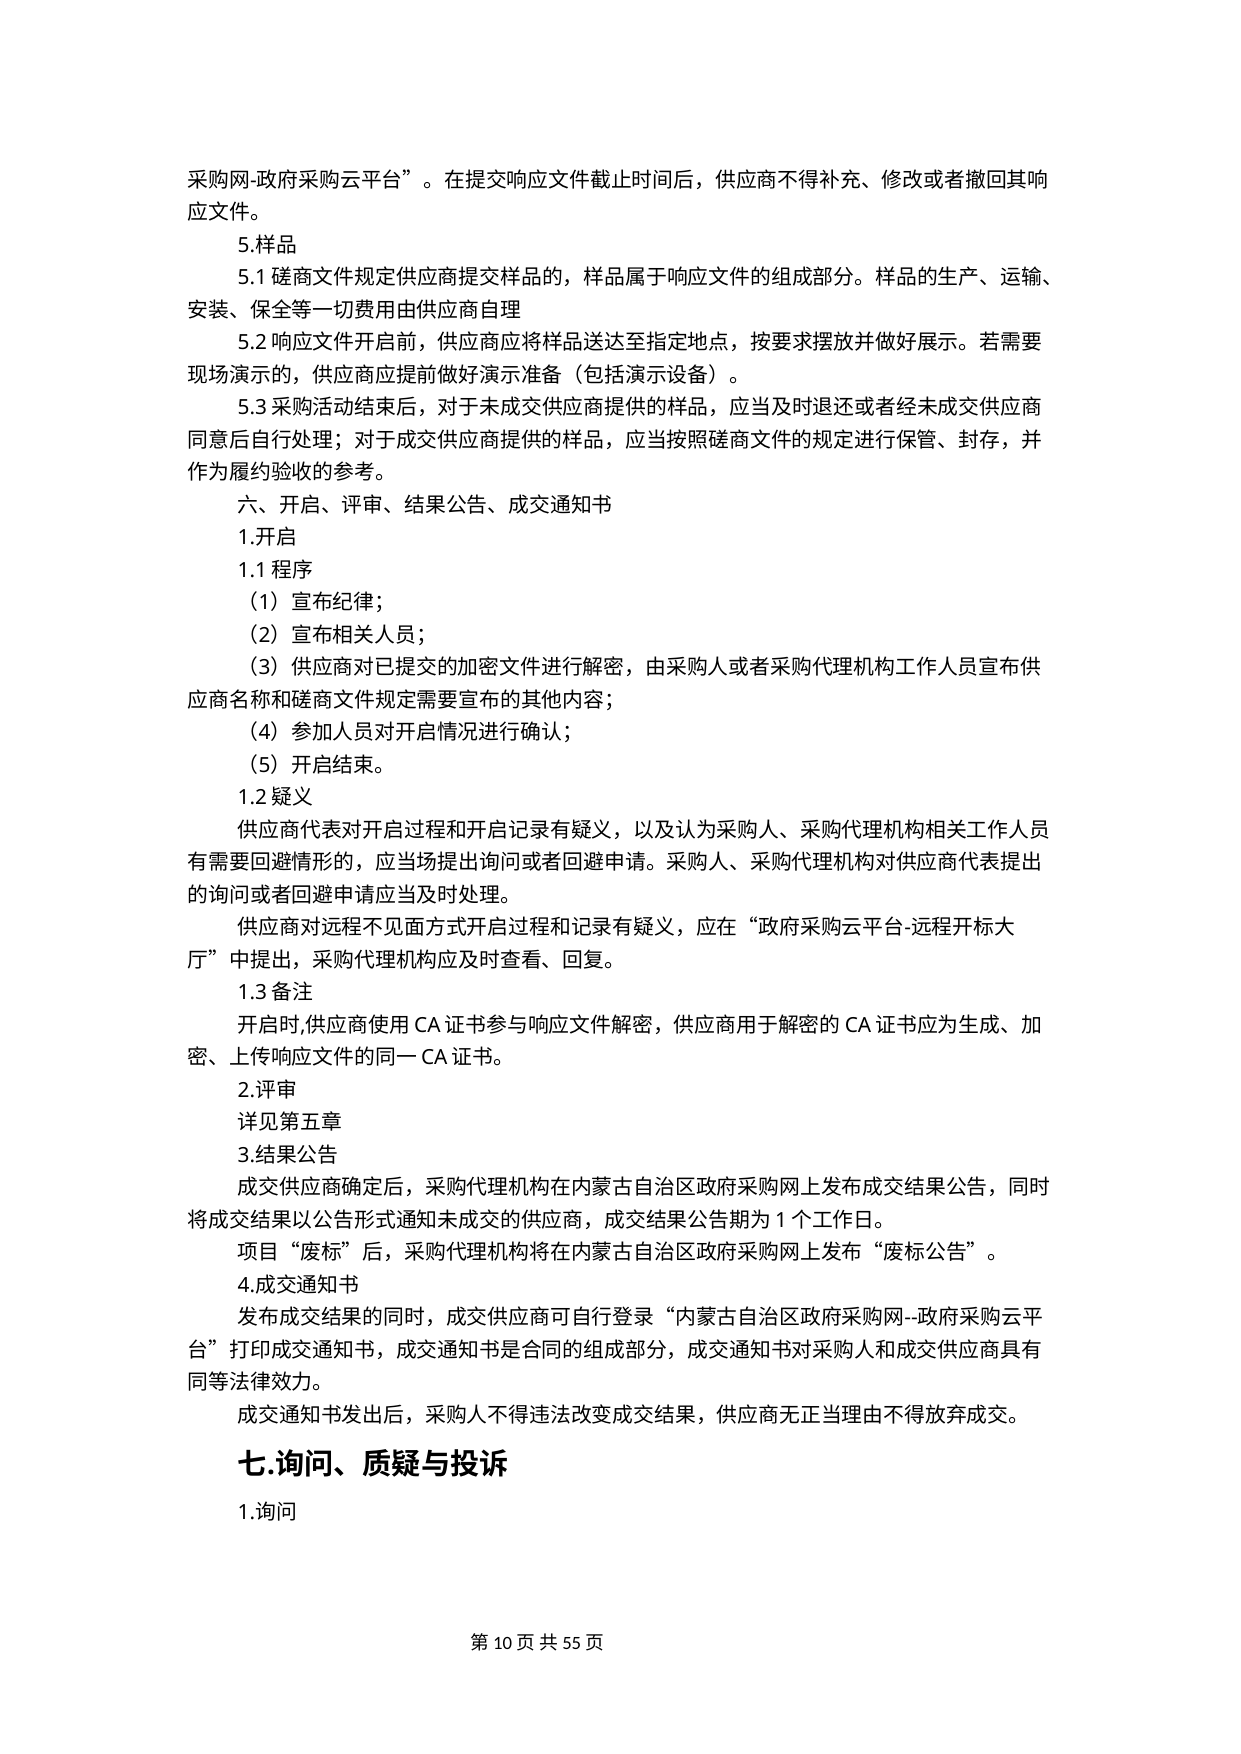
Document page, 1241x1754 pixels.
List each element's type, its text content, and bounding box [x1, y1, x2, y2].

text 供应商对远程不见面方式开启过程和记录有疑义，应在“政府采购云平台-远程开标大厅”中提出，采购代理机构应及时查看、回复。 [187, 909, 1053, 974]
text 详见第五章 [187, 1104, 1053, 1137]
text 5.3采购活动结束后，对于未成交供应商提供的样品，应当及时退还或者经未成交供应商同意后自行处理；对于成交供应商提供的样品，应当按照磋商文件的规定进行保管、封存，并作为履约验收的参考。 [187, 389, 1053, 487]
text 5.1磋商文件规定供应商提交样品的，样品属于响应文件的组成部分。样品的生产、运输、安装、保全等一切费用由供应商自理 [187, 259, 1053, 324]
text 1.3备注 [187, 974, 1053, 1007]
text 5.2响应文件开启前，供应商应将样品送达至指定地点，按要求摆放并做好展示。若需要现场演示的，供应商应提前做好演示准备（包括演示设备）。 [187, 324, 1053, 389]
text 4.成交通知书 [187, 1267, 1053, 1299]
text 供应商代表对开启过程和开启记录有疑义，以及认为采购人、采购代理机构相关工作人员有需要回避情形的，应当场提出询问或者回避申请。采购人、采购代理机构对供应商代表提出的询问或者回避申请应当及时处理。 [187, 812, 1053, 909]
text 开启时,供应商使用CA证书参与响应文件解密，供应商用于解密的CA证书应为生成、加密、上传响应文件的同一CA证书。 [187, 1007, 1053, 1072]
text 六、开启、评审、结果公告、成交通知书 [187, 487, 1053, 519]
text （2）宣布相关人员； [187, 617, 1053, 649]
text 1.询问 [187, 1494, 1053, 1527]
text 3.结果公告 [187, 1137, 1053, 1169]
text 5.样品 [187, 227, 1053, 259]
text （5）开启结束。 [187, 747, 1053, 779]
text 成交供应商确定后，采购代理机构在内蒙古自治区政府采购网上发布成交结果公告，同时将成交结果以公告形式通知未成交的供应商，成交结果公告期为1个工作日。 [187, 1169, 1053, 1234]
text 1.开启 [187, 519, 1053, 552]
text （1）宣布纪律； [187, 584, 1053, 617]
text 发布成交结果的同时，成交供应商可自行登录“内蒙古自治区政府采购网--政府采购云平台”打印成交通知书，成交通知书是合同的组成部分，成交通知书对采购人和成交供应商具有同等法律效力。 [187, 1299, 1053, 1397]
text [187, 162, 1053, 227]
text 2.评审 [187, 1072, 1053, 1104]
text 1.2疑义 [187, 779, 1053, 812]
text 七.询问、质疑与投诉 [187, 1429, 1053, 1494]
text （4）参加人员对开启情况进行确认； [187, 714, 1053, 747]
text 成交通知书发出后，采购人不得违法改变成交结果，供应商无正当理由不得放弃成交。 [187, 1397, 1053, 1429]
text 项目“废标”后，采购代理机构将在内蒙古自治区政府采购网上发布“废标公告”。 [187, 1234, 1053, 1267]
text （3）供应商对已提交的加密文件进行解密，由采购人或者采购代理机构工作人员宣布供应商名称和磋商文件规定需要宣布的其他内容； [187, 649, 1053, 714]
text 1.1程序 [187, 552, 1053, 584]
